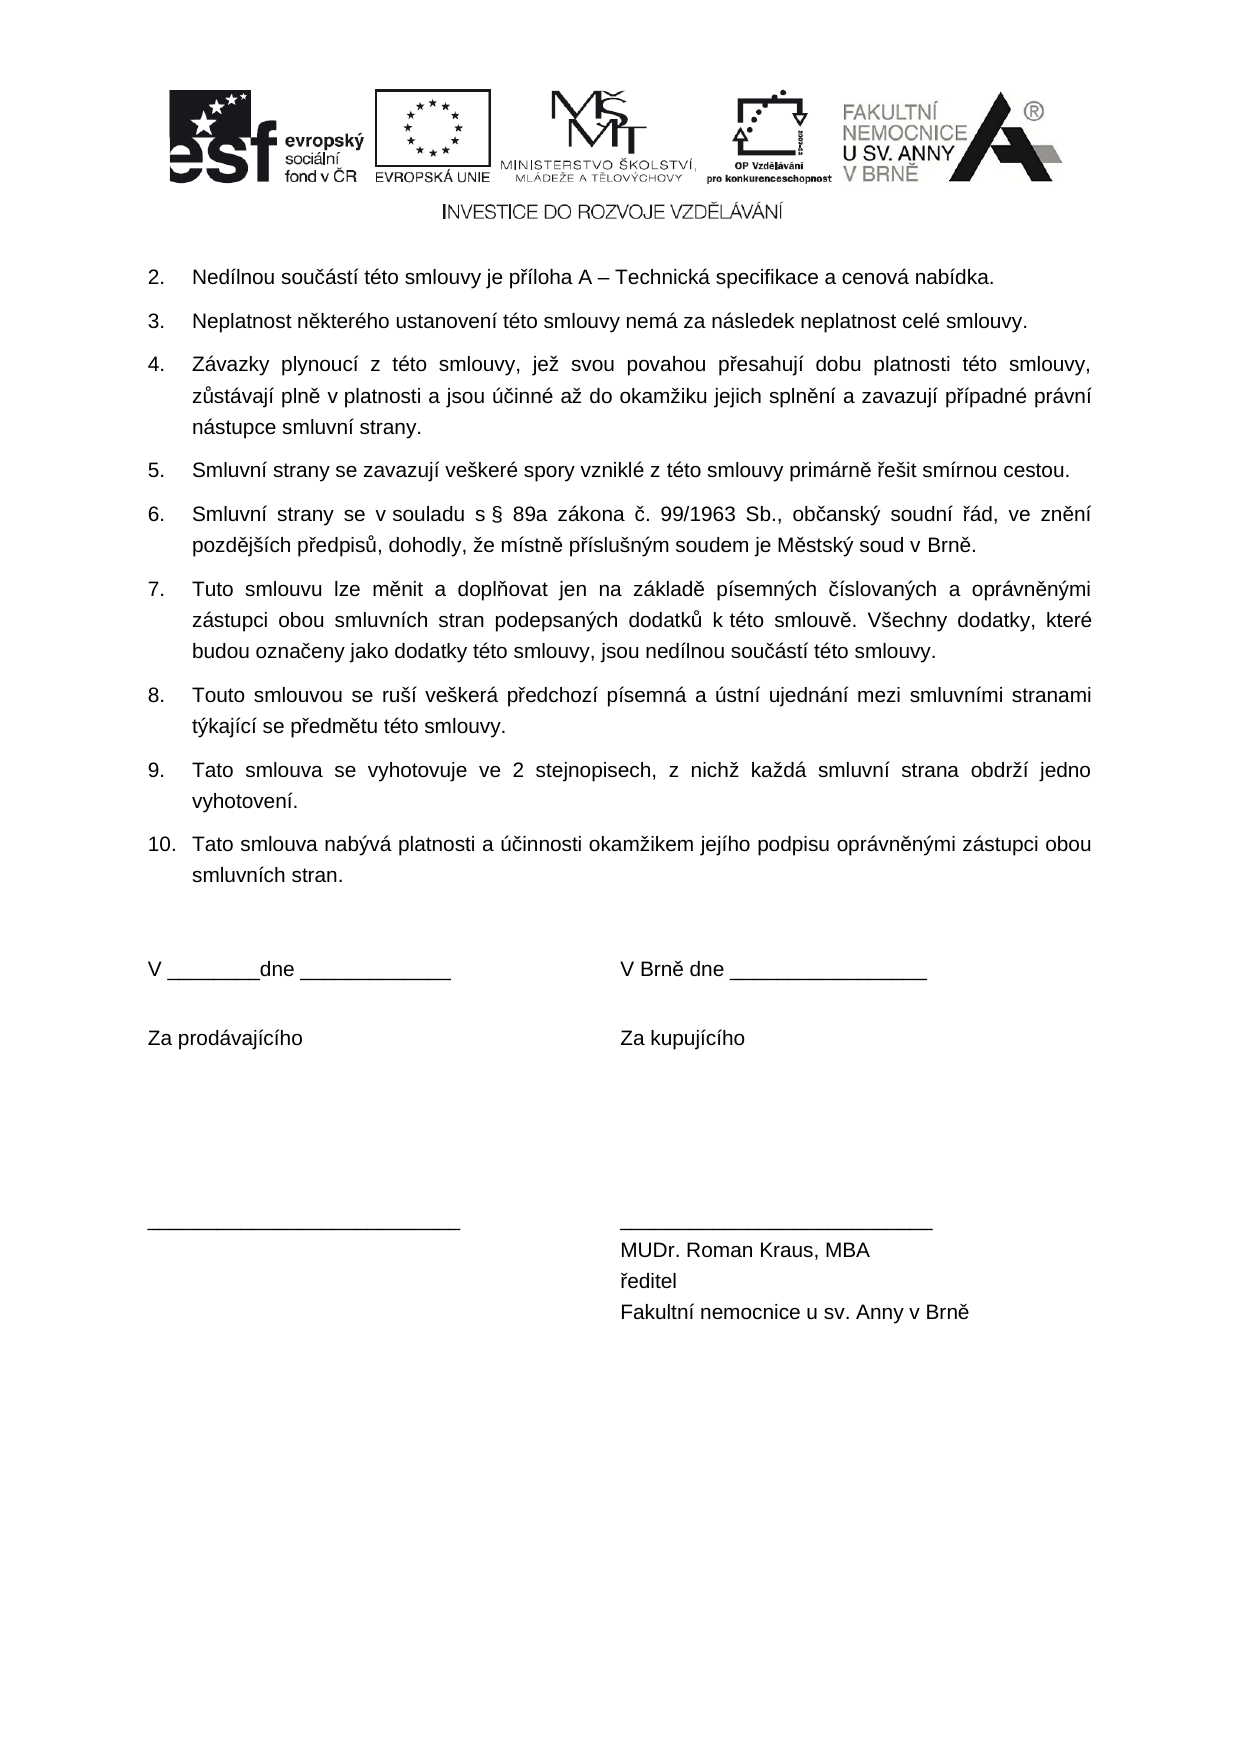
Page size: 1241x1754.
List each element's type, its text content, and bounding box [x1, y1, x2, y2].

text ___________________________ ___________________________ [148, 1207, 1093, 1231]
list Smluvní strany se v souladu s § 89a zákona č. 99/1963 Sb., občanský soudní řád, ve znění pozdějších předpisů, dohodly, že místně příslušným soudem je Městský soud v Brně. [148, 502, 1093, 557]
list Neplatnost některého ustanovení této smlouvy nemá za následek neplatnost celé smlouvy. [148, 309, 1093, 333]
list Tato smlouva nabývá platnosti a účinnosti okamžikem jejího podpisu oprávněnými zástupci obou smluvních stran. [148, 832, 1093, 887]
text V ________dne _____________ V Brně dne _________________ [148, 957, 1093, 981]
text Za prodávajícího Za kupujícího [148, 1026, 1093, 1049]
list Tuto smlouvu lze měnit a doplňovat jen na základě písemných číslovaných a oprávněnými zástupci obou smluvních stran podepsaných dodatků k této smlouvě. Všechny dodatky, které budou označeny jako dodatky této smlouvy, jsou nedílnou součástí této smlouvy. [148, 577, 1093, 663]
text ředitel [148, 1269, 1093, 1293]
list Tato smlouva se vyhotovuje ve 2 stejnopisech, z nichž každá smluvní strana obdrží jedno vyhotovení. [148, 757, 1093, 812]
text Fakultní nemocnice u sv. Anny v Brně [148, 1300, 1093, 1324]
list Smluvní strany se zavazují veškeré spory vzniklé z této smlouvy primárně řešit smírnou cestou. [148, 458, 1093, 482]
text MUDr. Roman Kraus, MBA [148, 1238, 1093, 1262]
list Nedílnou součástí této smlouvy je příloha A – Technická specifikace a cenová nabídka. [148, 265, 1093, 289]
list Závazky plynoucí z této smlouvy, jež svou povahou přesahují dobu platnosti této smlouvy, zůstávají plně v platnosti a jsou účinné až do okamžiku jejich splnění a zavazují případné právní nástupce smluvní strany. [148, 352, 1093, 438]
list Touto smlouvou se ruší veškerá předchozí písemná a ústní ujednání mezi smluvními stranami týkající se předmětu této smlouvy. [148, 683, 1093, 738]
picture [147, 73, 1076, 237]
